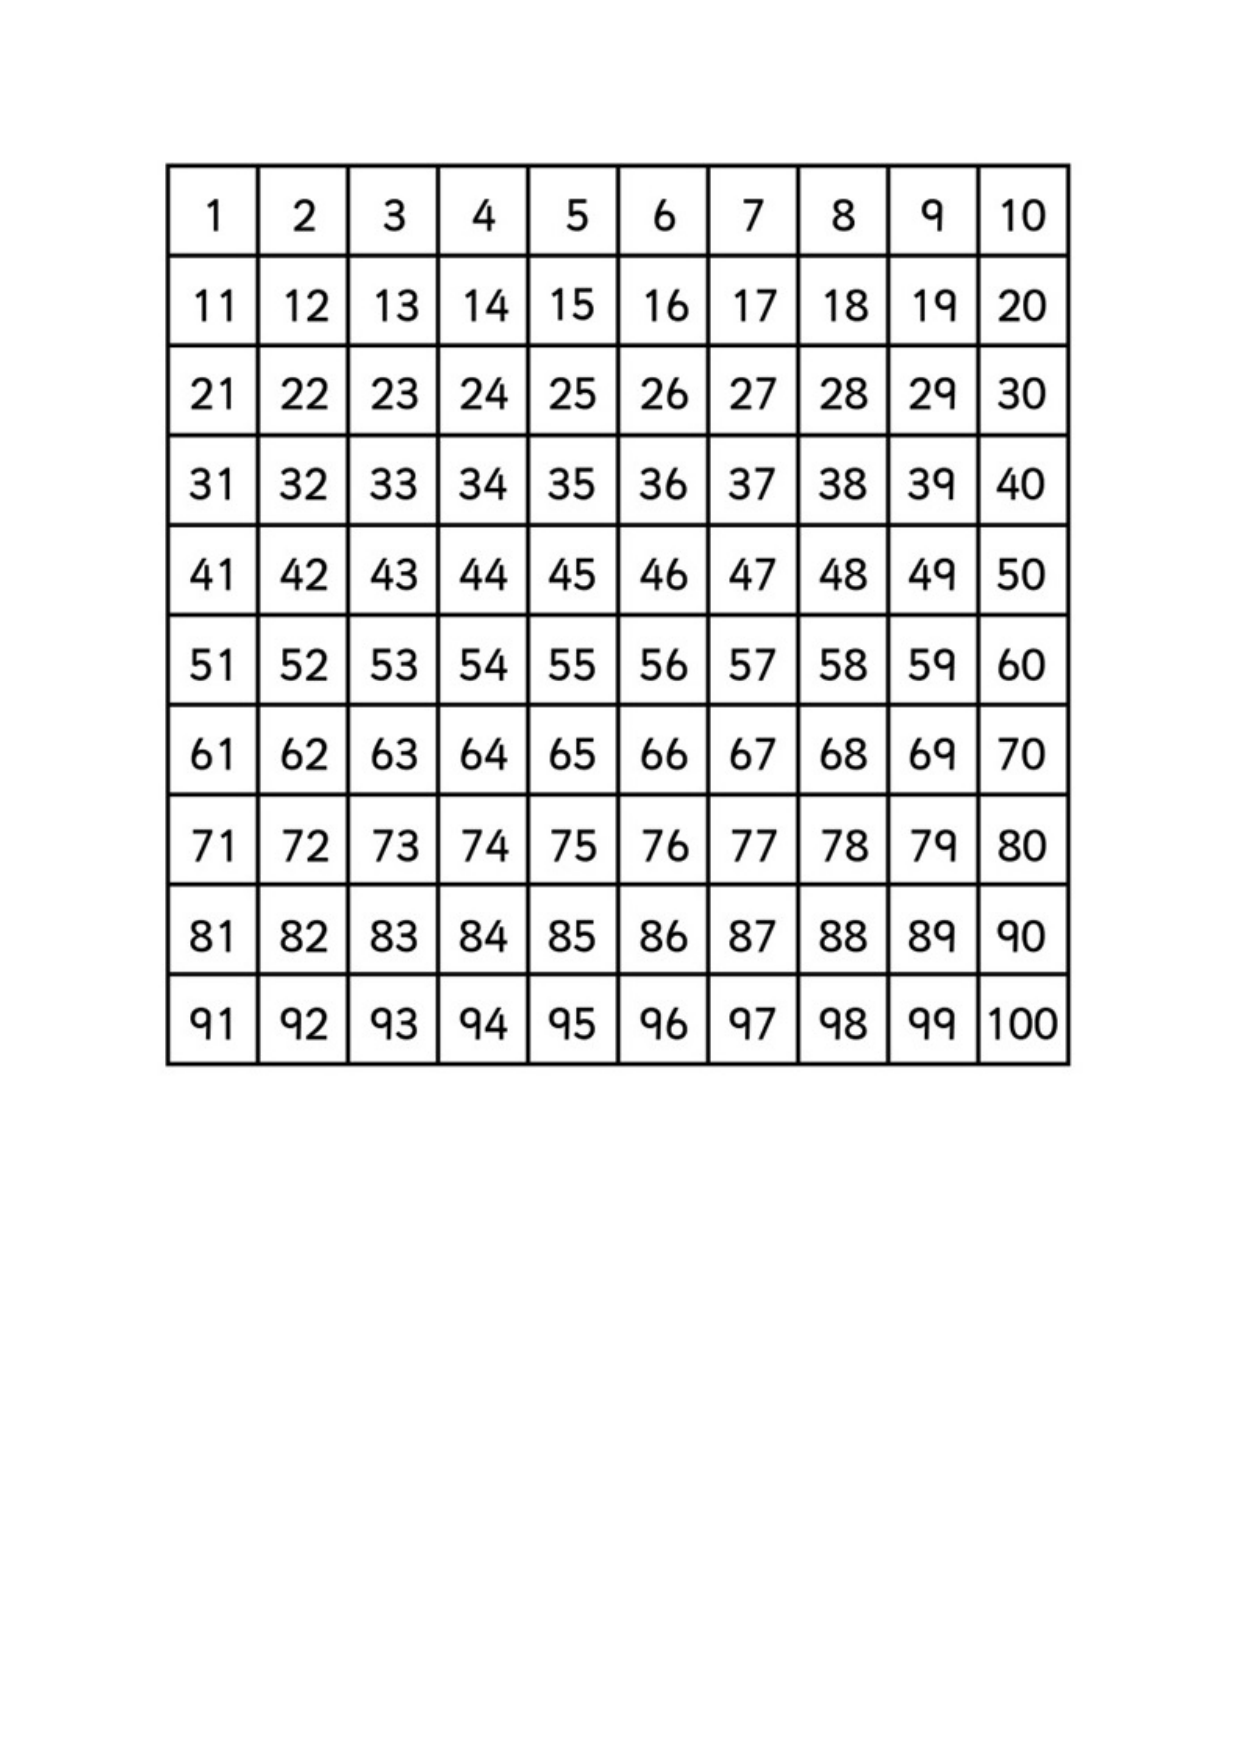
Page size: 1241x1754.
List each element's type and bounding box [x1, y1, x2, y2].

picture [150, 150, 1086, 1080]
